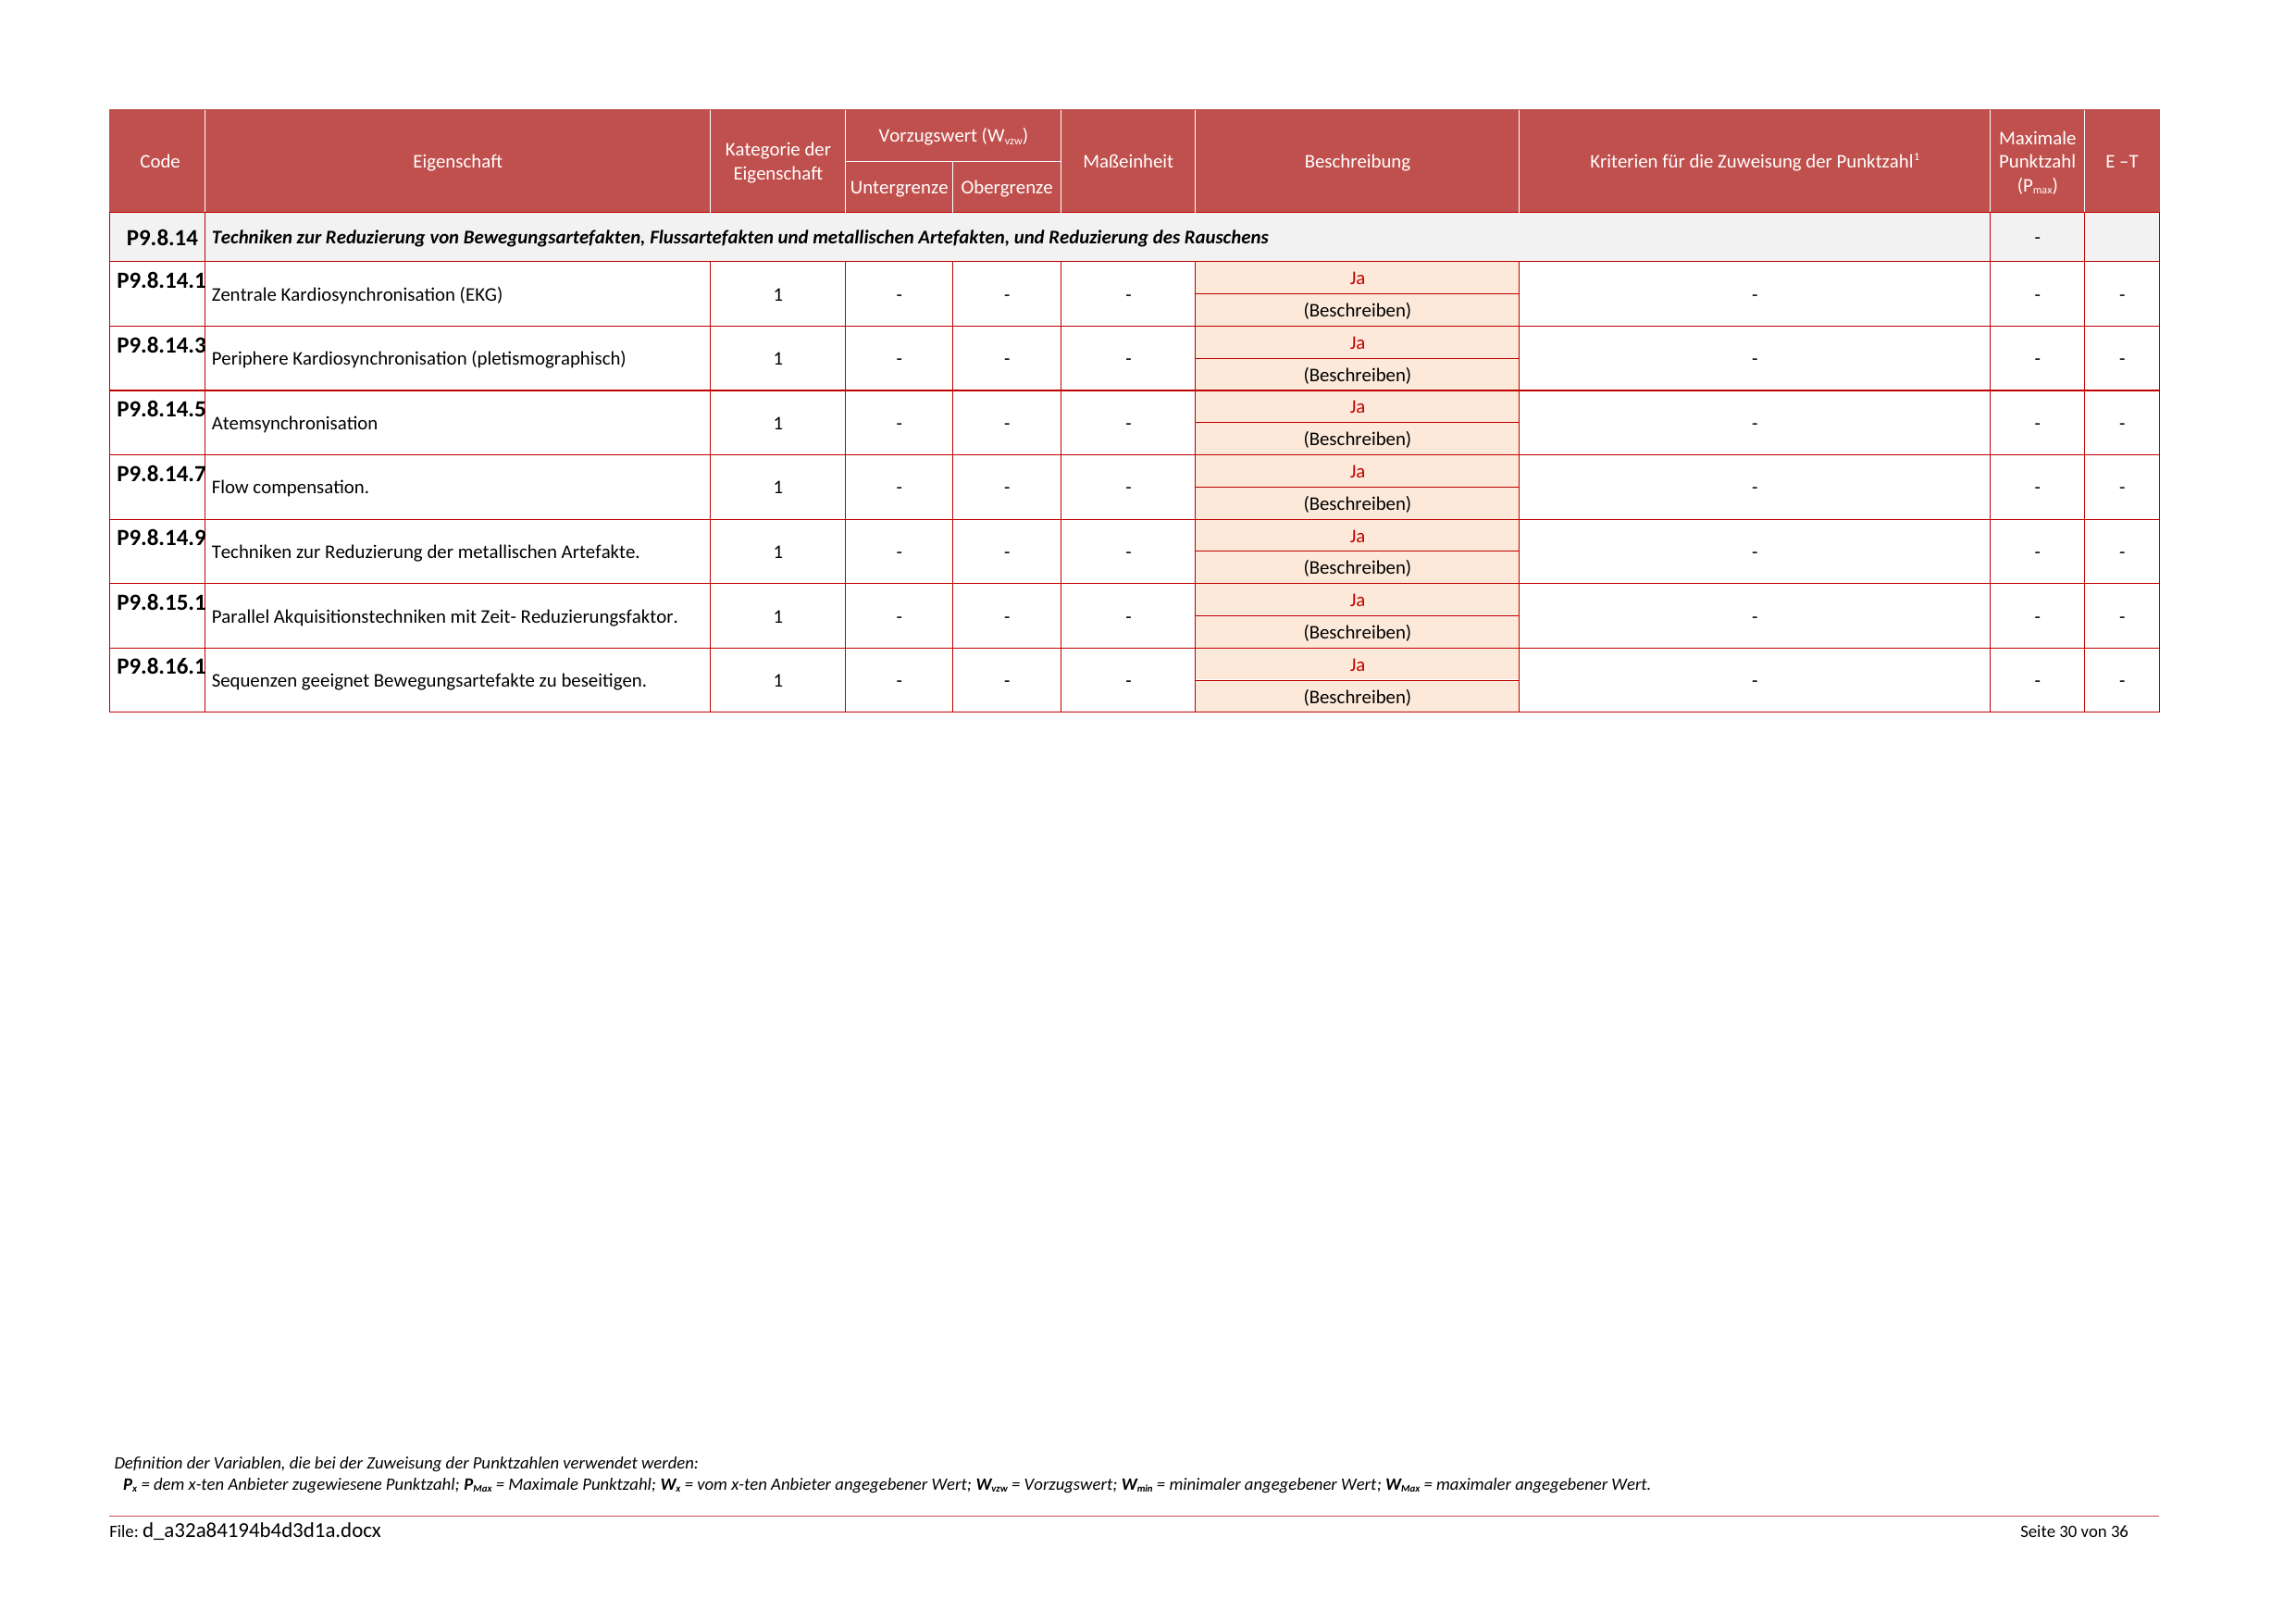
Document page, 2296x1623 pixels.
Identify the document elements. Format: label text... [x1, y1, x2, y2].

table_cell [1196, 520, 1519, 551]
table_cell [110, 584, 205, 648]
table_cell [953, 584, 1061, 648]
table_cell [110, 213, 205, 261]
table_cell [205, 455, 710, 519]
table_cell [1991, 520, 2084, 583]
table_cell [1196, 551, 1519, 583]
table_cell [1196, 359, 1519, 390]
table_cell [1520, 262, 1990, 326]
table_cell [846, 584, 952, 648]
table_header Beschreibung [1196, 110, 1519, 212]
table_header Kriterien für die Zuweisung der Punktzahl1 [1520, 110, 1990, 212]
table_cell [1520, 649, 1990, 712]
table_header Maximale Punktzahl (Pmax) [1991, 110, 2084, 212]
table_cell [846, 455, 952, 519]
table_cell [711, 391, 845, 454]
table_cell Untergrenze [846, 162, 952, 212]
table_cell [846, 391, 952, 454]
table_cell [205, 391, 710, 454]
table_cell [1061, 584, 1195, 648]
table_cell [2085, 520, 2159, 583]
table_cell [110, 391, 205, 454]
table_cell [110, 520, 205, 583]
table_header Kategorie der Eigenschaft [711, 110, 845, 212]
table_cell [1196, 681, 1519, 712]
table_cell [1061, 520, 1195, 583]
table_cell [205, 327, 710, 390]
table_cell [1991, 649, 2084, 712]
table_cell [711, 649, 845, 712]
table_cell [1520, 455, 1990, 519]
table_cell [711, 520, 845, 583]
table_header Code [110, 110, 205, 212]
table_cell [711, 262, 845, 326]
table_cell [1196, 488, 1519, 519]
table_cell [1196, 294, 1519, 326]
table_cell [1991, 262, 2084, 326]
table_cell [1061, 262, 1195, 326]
table_cell Obergrenze [953, 162, 1061, 212]
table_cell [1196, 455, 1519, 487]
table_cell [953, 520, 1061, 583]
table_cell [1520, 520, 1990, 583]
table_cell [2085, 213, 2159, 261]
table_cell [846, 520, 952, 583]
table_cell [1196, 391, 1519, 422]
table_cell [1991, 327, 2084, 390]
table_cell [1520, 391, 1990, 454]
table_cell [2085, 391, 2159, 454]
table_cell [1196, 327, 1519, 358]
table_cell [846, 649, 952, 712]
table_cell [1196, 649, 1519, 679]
table_header Vorzugswert (Wvzw) [846, 110, 1061, 161]
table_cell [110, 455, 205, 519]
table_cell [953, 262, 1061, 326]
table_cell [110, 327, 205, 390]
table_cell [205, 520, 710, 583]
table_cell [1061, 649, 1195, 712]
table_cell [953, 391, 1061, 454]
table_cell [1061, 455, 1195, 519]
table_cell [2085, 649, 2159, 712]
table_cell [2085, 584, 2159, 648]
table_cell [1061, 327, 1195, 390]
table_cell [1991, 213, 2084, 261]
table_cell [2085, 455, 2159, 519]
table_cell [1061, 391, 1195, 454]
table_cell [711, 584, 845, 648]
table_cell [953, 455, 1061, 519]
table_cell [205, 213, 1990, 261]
table_header Eigenschaft [205, 110, 710, 212]
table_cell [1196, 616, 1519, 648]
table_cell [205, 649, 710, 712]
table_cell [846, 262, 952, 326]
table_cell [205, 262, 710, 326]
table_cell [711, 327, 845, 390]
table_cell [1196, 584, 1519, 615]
table_header Maßeinheit [1061, 110, 1195, 212]
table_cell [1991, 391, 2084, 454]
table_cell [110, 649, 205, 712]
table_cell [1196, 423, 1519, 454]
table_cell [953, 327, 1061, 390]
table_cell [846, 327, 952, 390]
table_header E –T [2085, 110, 2159, 212]
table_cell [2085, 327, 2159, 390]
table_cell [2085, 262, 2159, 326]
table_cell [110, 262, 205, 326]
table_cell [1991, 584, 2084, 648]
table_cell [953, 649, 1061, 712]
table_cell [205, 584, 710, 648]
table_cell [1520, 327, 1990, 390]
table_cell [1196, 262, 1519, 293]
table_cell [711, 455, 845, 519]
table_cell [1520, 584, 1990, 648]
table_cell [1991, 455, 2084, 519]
